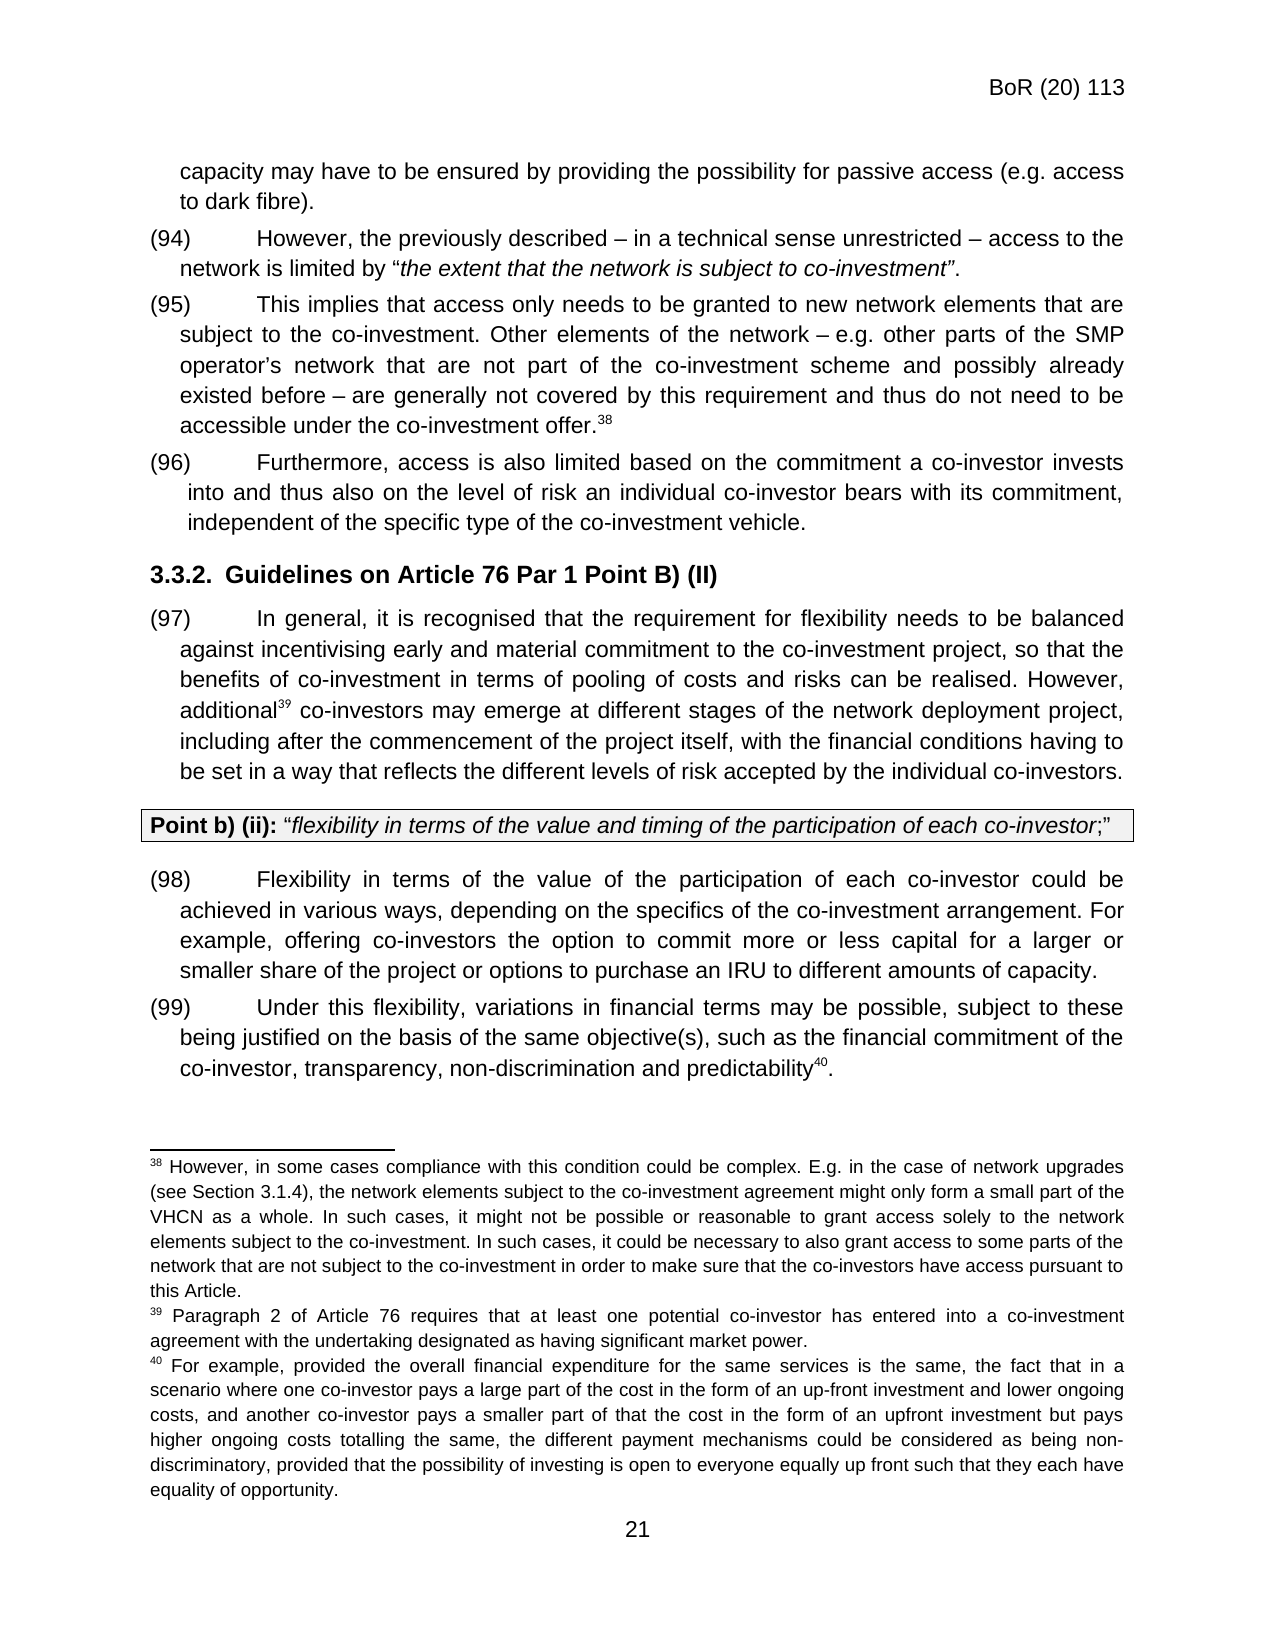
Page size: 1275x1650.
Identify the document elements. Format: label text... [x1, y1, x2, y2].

list Guidelines on Article 76 Par 1 Point B) (II) [150, 560, 1125, 589]
list Flexibility in terms of the value of the participation of each co-investor could be achieved in various ways, depending on the specifics of the co-investment arrangement. For example, offering co-investors the option to commit more or less capital for a larger or smaller share of the project or options to purchase an IRU to different amounts of capacity. [150, 866, 1125, 983]
list However, the previously described – in a technical sense unrestricted – access to the network is limited by “the extent that the network is subject to co-investment”. [150, 224, 1125, 281]
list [150, 158, 1125, 214]
list This implies that access only needs to be granted to new network elements that are subject to the co-investment. Other elements of the network – e.g. other parts of the SMP operator’s network that are not part of the co-investment scheme and possibly already existed before – are generally not covered by this requirement and thus do not need to be accessible under the co-investment offer. [150, 291, 1125, 438]
text Point b) (ii): “flexibility in terms of the value and timing of the participation of each co-investor;” [142, 810, 1133, 841]
list Furthermore, access is also limited based on the commitment a co-investor invests into and thus also on the level of risk an individual co-investor bears with its commitment, independent of the specific type of the co-investment vehicle. [150, 448, 1125, 535]
list Under this flexibility, variations in financial terms may be possible, subject to these being justified on the basis of the same objective(s), such as the financial commitment of the co-investor, transparency, non-discrimination and predictability. [150, 993, 1125, 1082]
list In general, it is recognised that the requirement for flexibility needs to be balanced against incentivising early and material commitment to the co-investment project, so that the benefits of co-investment in terms of pooling of costs and risks can be realised. However, additional co-investors may emerge at different stages of the network deployment project, including after the commencement of the project itself, with the financial conditions having to be set in a way that reflects the different levels of risk accepted by the individual co-investors. [150, 605, 1125, 784]
